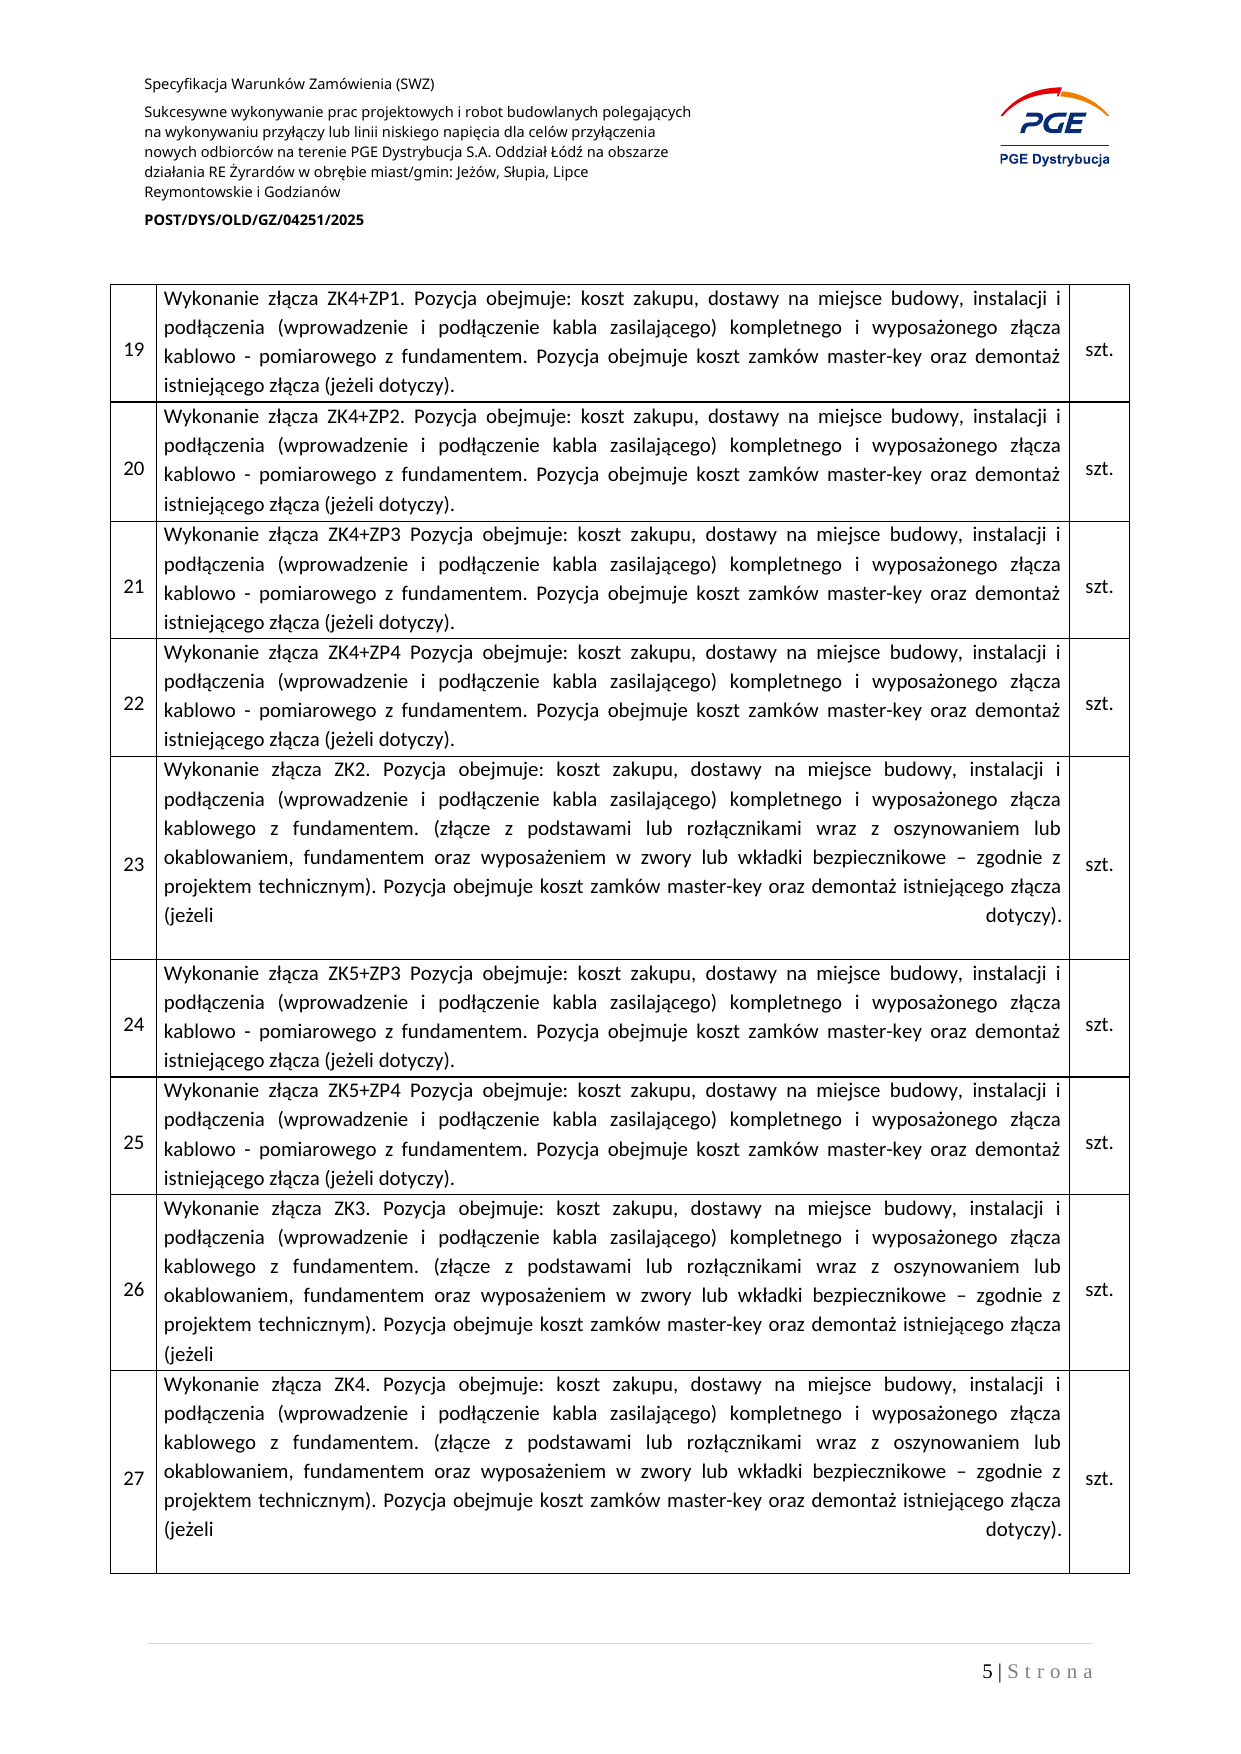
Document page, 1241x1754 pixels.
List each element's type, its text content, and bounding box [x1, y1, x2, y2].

table_cell 22 [111, 639, 156, 756]
table_cell 21 [111, 522, 156, 638]
table_cell szt. [1070, 403, 1129, 521]
table_cell Wykonanie złącza ZK3. Pozycja obejmuje: koszt zakupu, dostawy na miejsce budowy, instalacji i podłączenia (wprowadzenie i podłączenie kabla zasilającego) kompletnego i wyposażonego złącza kablowego z fundamentem. (złącze z podstawami lub rozłącznikami wraz z oszynowaniem lub okablowaniem, fundamentem oraz wyposażeniem w zwory lub wkładki bezpiecznikowe – zgodnie z projektem technicznym). Pozycja obejmuje koszt zamków master-key oraz demontaż istniejącego złącza (jeżeli [157, 1195, 1069, 1370]
table_cell 24 [111, 960, 156, 1076]
table_cell Wykonanie złącza ZK4+ZP3 Pozycja obejmuje: koszt zakupu, dostawy na miejsce budowy, instalacji i podłączenia (wprowadzenie i podłączenie kabla zasilającego) kompletnego i wyposażonego złącza kablowo - pomiarowego z fundamentem. Pozycja obejmuje koszt zamków master-key oraz demontaż istniejącego złącza (jeżeli dotyczy). [157, 522, 1069, 638]
table_cell Wykonanie złącza ZK2. Pozycja obejmuje: koszt zakupu, dostawy na miejsce budowy, instalacji i podłączenia (wprowadzenie i podłączenie kabla zasilającego) kompletnego i wyposażonego złącza kablowego z fundamentem. (złącze z podstawami lub rozłącznikami wraz z oszynowaniem lub okablowaniem, fundamentem oraz wyposażeniem w zwory lub wkładki bezpiecznikowe – zgodnie z projektem technicznym). Pozycja obejmuje koszt zamków master-key oraz demontaż istniejącego złącza (jeżeli dotyczy). [157, 757, 1069, 959]
table_cell Wykonanie złącza ZK4+ZP1. Pozycja obejmuje: koszt zakupu, dostawy na miejsce budowy, instalacji i podłączenia (wprowadzenie i podłączenie kabla zasilającego) kompletnego i wyposażonego złącza kablowo - pomiarowego z fundamentem. Pozycja obejmuje koszt zamków master-key oraz demontaż istniejącego złącza (jeżeli dotyczy). [157, 285, 1069, 401]
table_cell 20 [111, 403, 156, 521]
table_cell szt. [1070, 285, 1129, 401]
table_cell Wykonanie złącza ZK5+ZP3 Pozycja obejmuje: koszt zakupu, dostawy na miejsce budowy, instalacji i podłączenia (wprowadzenie i podłączenie kabla zasilającego) kompletnego i wyposażonego złącza kablowo - pomiarowego z fundamentem. Pozycja obejmuje koszt zamków master-key oraz demontaż istniejącego złącza (jeżeli dotyczy). [157, 960, 1069, 1076]
table_cell 19 [111, 285, 156, 401]
table_cell szt. [1070, 1078, 1129, 1194]
table_cell Wykonanie złącza ZK4+ZP2. Pozycja obejmuje: koszt zakupu, dostawy na miejsce budowy, instalacji i podłączenia (wprowadzenie i podłączenie kabla zasilającego) kompletnego i wyposażonego złącza kablowo - pomiarowego z fundamentem. Pozycja obejmuje koszt zamków master-key oraz demontaż istniejącego złącza (jeżeli dotyczy). [157, 403, 1069, 521]
table_cell Wykonanie złącza ZK4+ZP4 Pozycja obejmuje: koszt zakupu, dostawy na miejsce budowy, instalacji i podłączenia (wprowadzenie i podłączenie kabla zasilającego) kompletnego i wyposażonego złącza kablowo - pomiarowego z fundamentem. Pozycja obejmuje koszt zamków master-key oraz demontaż istniejącego złącza (jeżeli dotyczy). [157, 639, 1069, 756]
table_cell szt. [1070, 1195, 1129, 1370]
table_cell 27 [111, 1371, 156, 1573]
table_cell szt. [1070, 757, 1129, 959]
table_cell 26 [111, 1195, 156, 1370]
table_cell 23 [111, 757, 156, 959]
table_cell szt. [1070, 639, 1129, 756]
table_cell Wykonanie złącza ZK5+ZP4 Pozycja obejmuje: koszt zakupu, dostawy na miejsce budowy, instalacji i podłączenia (wprowadzenie i podłączenie kabla zasilającego) kompletnego i wyposażonego złącza kablowo - pomiarowego z fundamentem. Pozycja obejmuje koszt zamków master-key oraz demontaż istniejącego złącza (jeżeli dotyczy). [157, 1078, 1069, 1194]
table_cell Wykonanie złącza ZK4. Pozycja obejmuje: koszt zakupu, dostawy na miejsce budowy, instalacji i podłączenia (wprowadzenie i podłączenie kabla zasilającego) kompletnego i wyposażonego złącza kablowego z fundamentem. (złącze z podstawami lub rozłącznikami wraz z oszynowaniem lub okablowaniem, fundamentem oraz wyposażeniem w zwory lub wkładki bezpiecznikowe – zgodnie z projektem technicznym). Pozycja obejmuje koszt zamków master-key oraz demontaż istniejącego złącza (jeżeli dotyczy). [157, 1371, 1069, 1573]
table_cell szt. [1070, 960, 1129, 1076]
table_cell 25 [111, 1078, 156, 1194]
table_cell szt. [1070, 522, 1129, 638]
table_cell szt. [1070, 1371, 1129, 1573]
